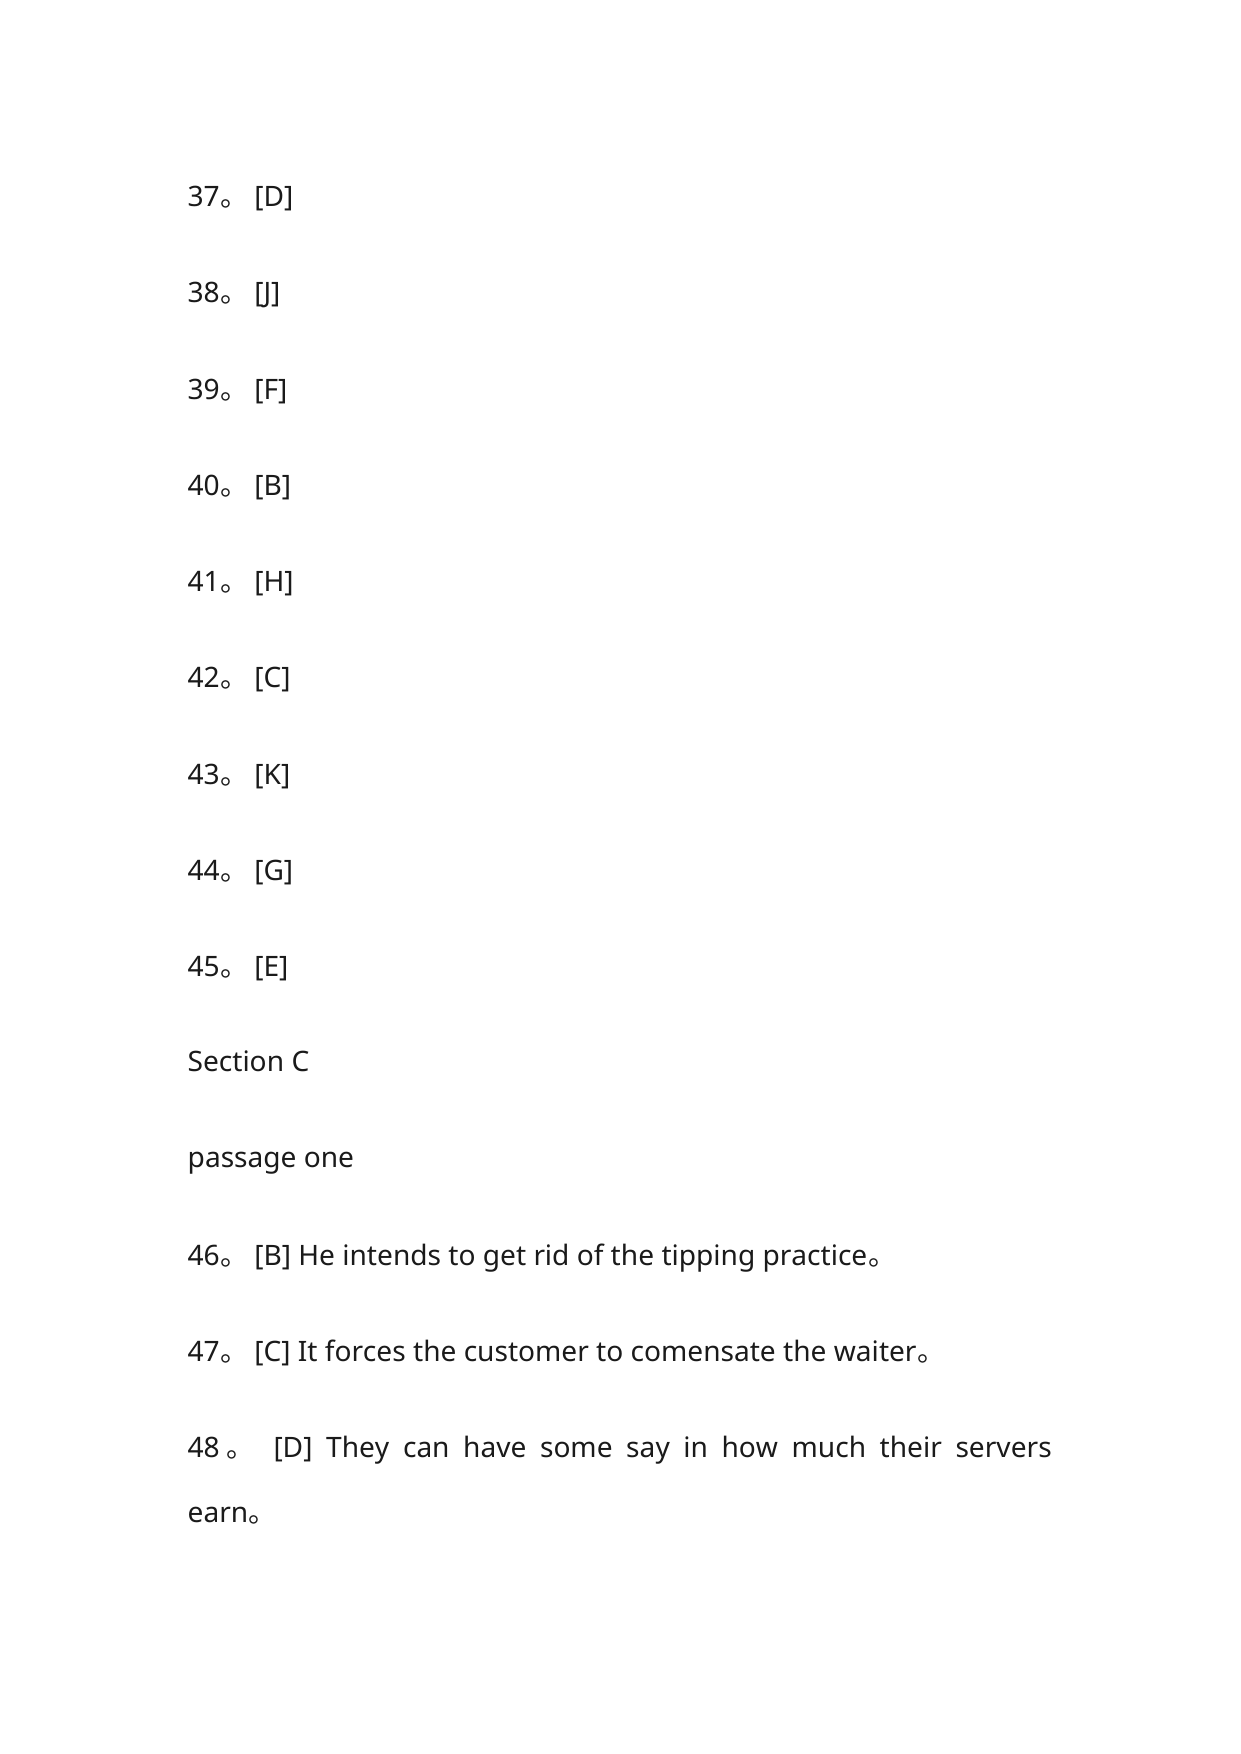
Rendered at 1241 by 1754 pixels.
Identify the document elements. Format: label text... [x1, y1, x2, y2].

text 41。 [H] [187, 547, 1053, 612]
text 39。 [F] [187, 354, 1053, 419]
text Section C [187, 1028, 1053, 1093]
text 45。 [E] [187, 932, 1053, 997]
text 40。 [B] [187, 451, 1053, 516]
text 46。 [B] He intends to get rid of the tipping practice。 [187, 1221, 1053, 1286]
text 48。 [D] They can have some say in how much their servers earn。 [187, 1413, 1053, 1543]
text 43。 [K] [187, 739, 1053, 804]
text 47。 [C] It forces the customer to comensate the waiter。 [187, 1317, 1053, 1382]
text passage one [187, 1124, 1053, 1189]
text 37。 [D] [187, 162, 1053, 227]
text 42。 [C] [187, 643, 1053, 708]
text 44。 [G] [187, 836, 1053, 901]
text 38。 [J] [187, 258, 1053, 323]
